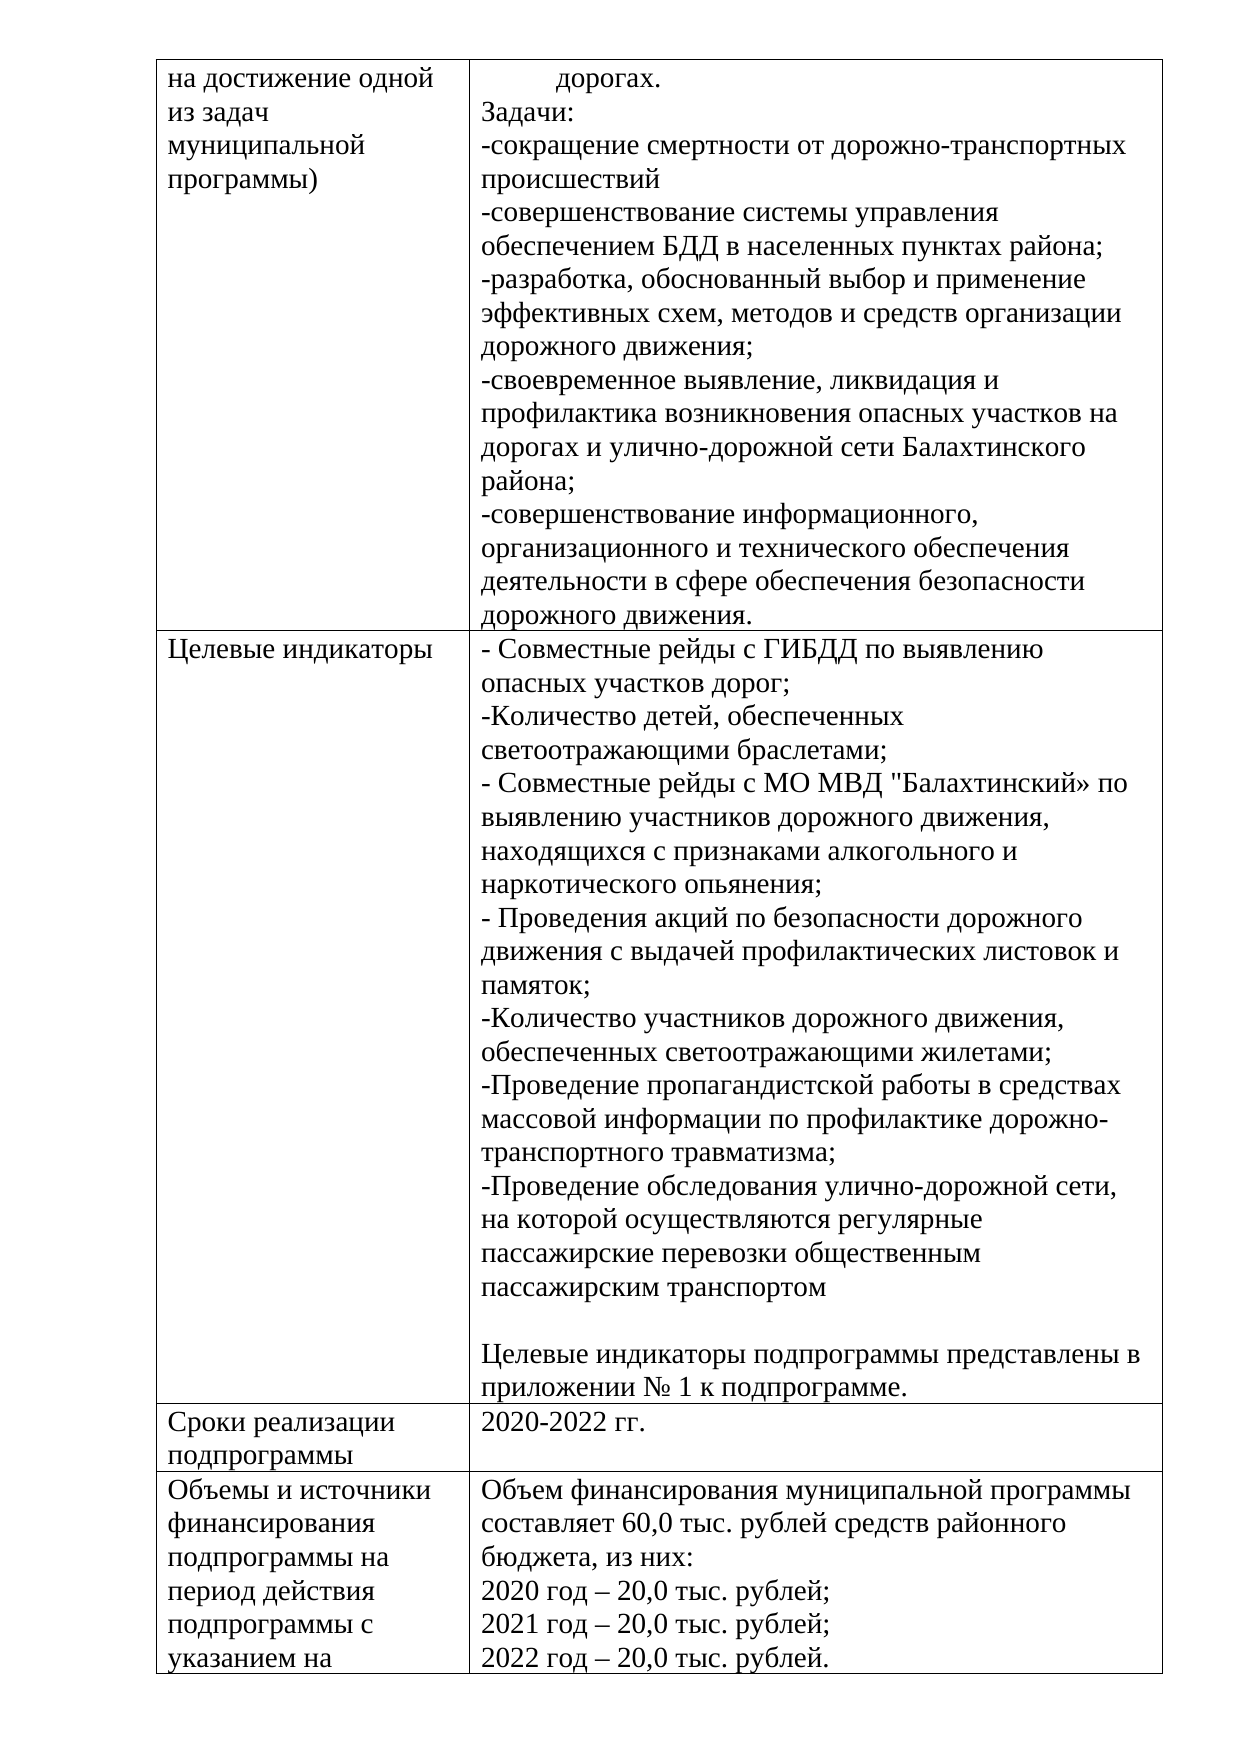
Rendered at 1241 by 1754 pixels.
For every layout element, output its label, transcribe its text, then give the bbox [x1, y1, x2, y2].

table_cell Сроки реализации подпрограммы [157, 1404, 469, 1471]
table_cell Целевые индикаторы [157, 631, 469, 1403]
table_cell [470, 60, 1162, 630]
table_cell 2020-2022 гг. [470, 1404, 1162, 1471]
table_cell - Совместные рейды с ГИБДД по выявлению опасных участков дорог; -Количество детей, обеспеченных светоотражающими браслетами; - Совместные рейды с МО МВД "Балахтинский» по выявлению участников дорожного движения, находящихся с признаками алкогольного и наркотического опьянения; - Проведения акций по безопасности дорожного движения с выдачей профилактических листовок и памяток; -Количество участников дорожного движения, обеспеченных светоотражающими жилетами; -Проведение пропагандистской работы в средствах массовой информации по профилактике дорожно-транспортного травматизма; -Проведение обследования улично-дорожной сети, на которой осуществляются регулярные пассажирские перевозки общественным пассажирским транспортом Целевые индикаторы подпрограммы представлены в приложении № 1 к подпрограмме. [470, 631, 1162, 1403]
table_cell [157, 60, 469, 630]
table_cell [470, 1472, 1162, 1673]
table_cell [157, 1472, 469, 1673]
